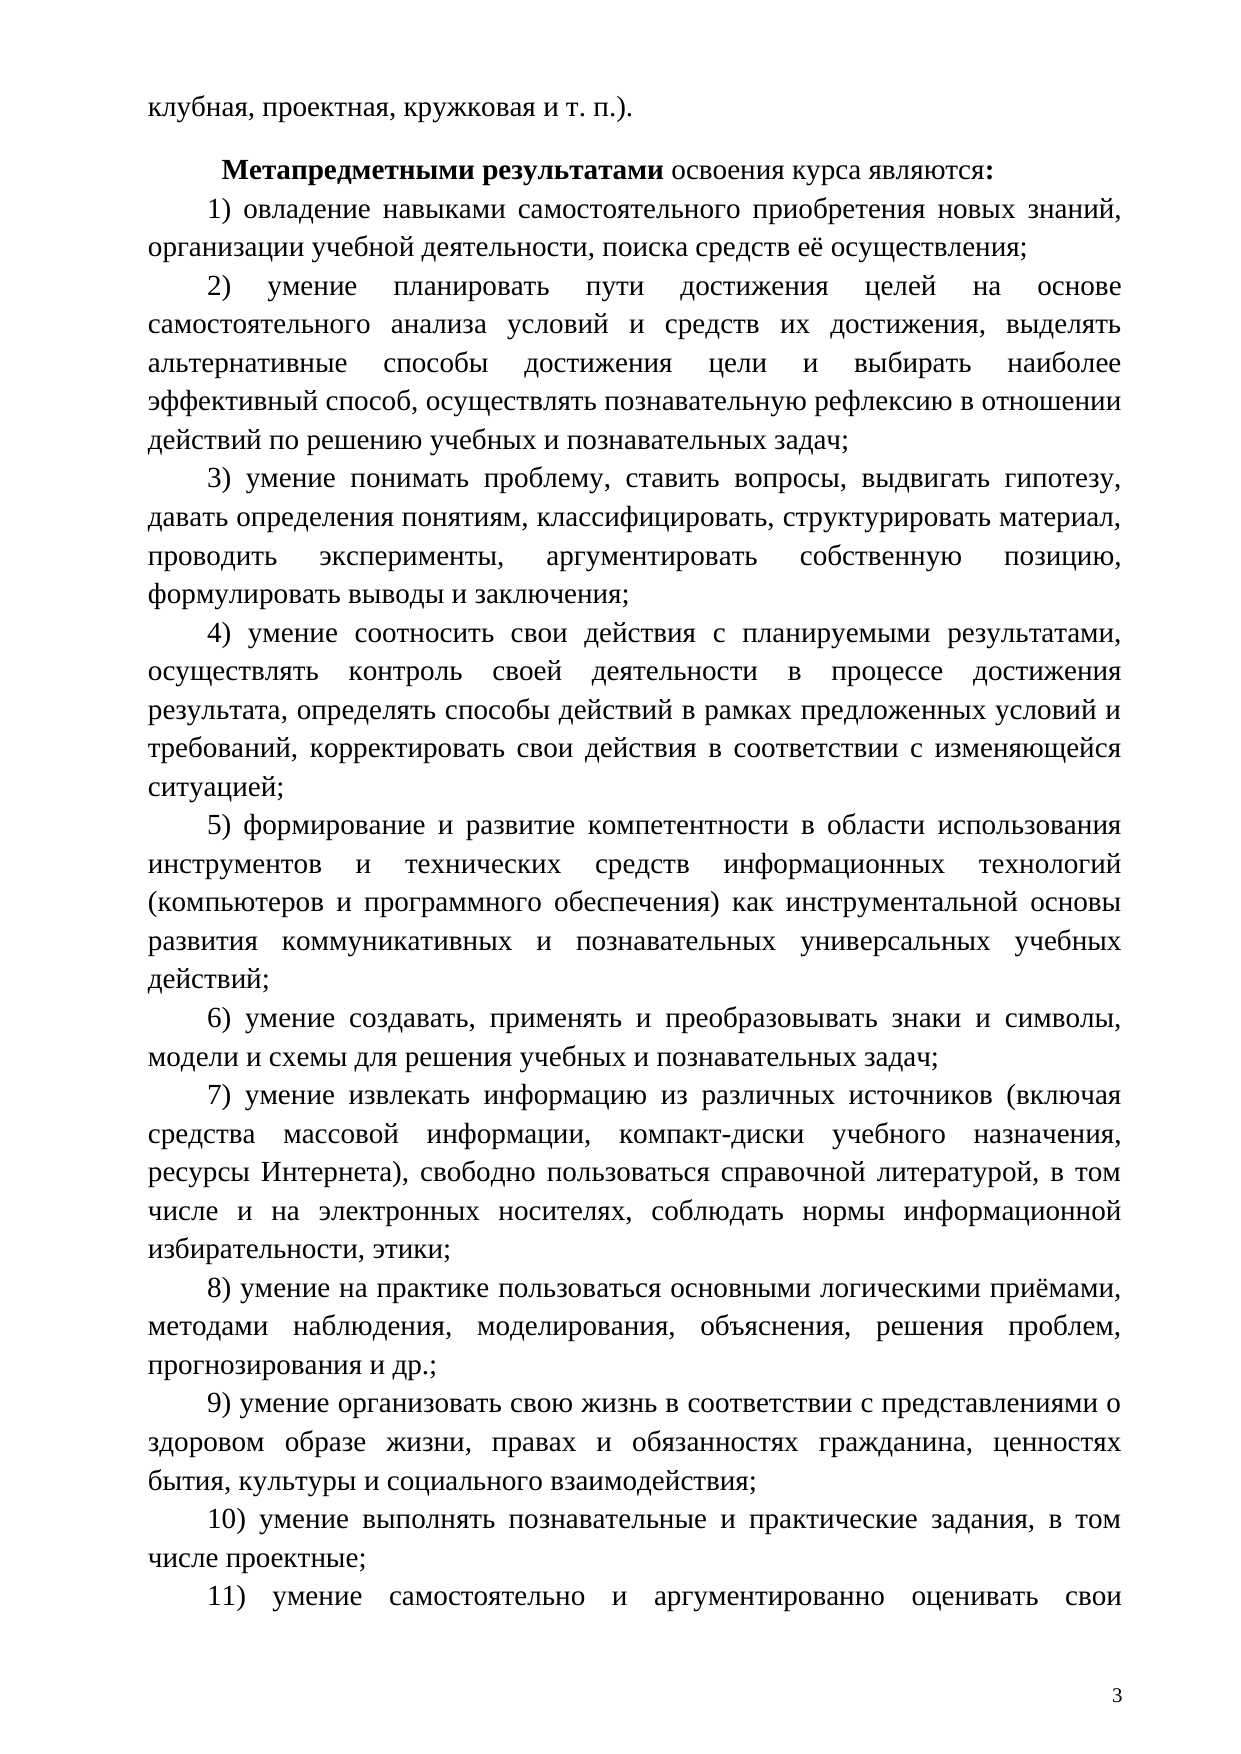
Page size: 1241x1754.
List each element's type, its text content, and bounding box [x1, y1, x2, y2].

text 5) формирование и развитие компетентности в области использования инструментов и технических средств информационных технологий (компьютеров и программного обеспечения) как инструментальной основы развития коммуникативных и познавательных универсальных учебных действий; [148, 807, 1122, 995]
text 9) умение организовать свою жизнь в соответствии с представлениями о здоровом образе жизни, правах и обязанностях гражданина, ценностях бытия, культуры и социального взаимодействия; [148, 1386, 1122, 1496]
text 10) умение выполнять познавательные и практические задания, в том числе проектные; [148, 1501, 1122, 1573]
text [148, 89, 1122, 122]
text 6) умение создавать, применять и преобразовывать знаки и символы, модели и схемы для решения учебных и познавательных задач; [148, 1000, 1122, 1072]
text 1) овладение навыками самостоятельного приобретения новых знаний, организации учебной деятельности, поиска средств её осуществления; [148, 191, 1122, 263]
text 8) умение на практике пользоваться основными логическими приёмами, методами наблюдения, моделирования, объяснения, решения проблем, прогнозирования и др.; [148, 1270, 1122, 1381]
text 3) умение понимать проблему, ставить вопросы, выдвигать гипотезу, давать определения понятиям, классифицировать, структурировать материал, проводить эксперименты, аргументировать собственную позицию, формулировать выводы и заключения; [148, 461, 1122, 610]
text 7) умение извлекать информацию из различных источников (включая средства массовой информации, компакт-диски учебного назначения, ресурсы Интернета), свободно пользоваться справочной литературой, в том числе и на электронных носителях, соблюдать нормы информационной избирательности, этики; [148, 1077, 1122, 1265]
text Метапредметными результатами освоения курса являются: [148, 152, 1122, 186]
text 4) умение соотносить свои действия с планируемыми результатами, осуществлять контроль своей деятельности в процессе достижения результата, определять способы действий в рамках предложенных условий и требований, корректировать свои действия в соответствии с изменяющейся ситуацией; [148, 615, 1122, 802]
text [148, 1578, 1122, 1612]
text 2) умение планировать пути достижения целей на основе самостоятельного анализа условий и средств их достижения, выделять альтернативные способы достижения цели и выбирать наиболее эффективный способ, осуществлять познавательную рефлексию в отношении действий по решению учебных и познавательных задач; [148, 268, 1122, 456]
